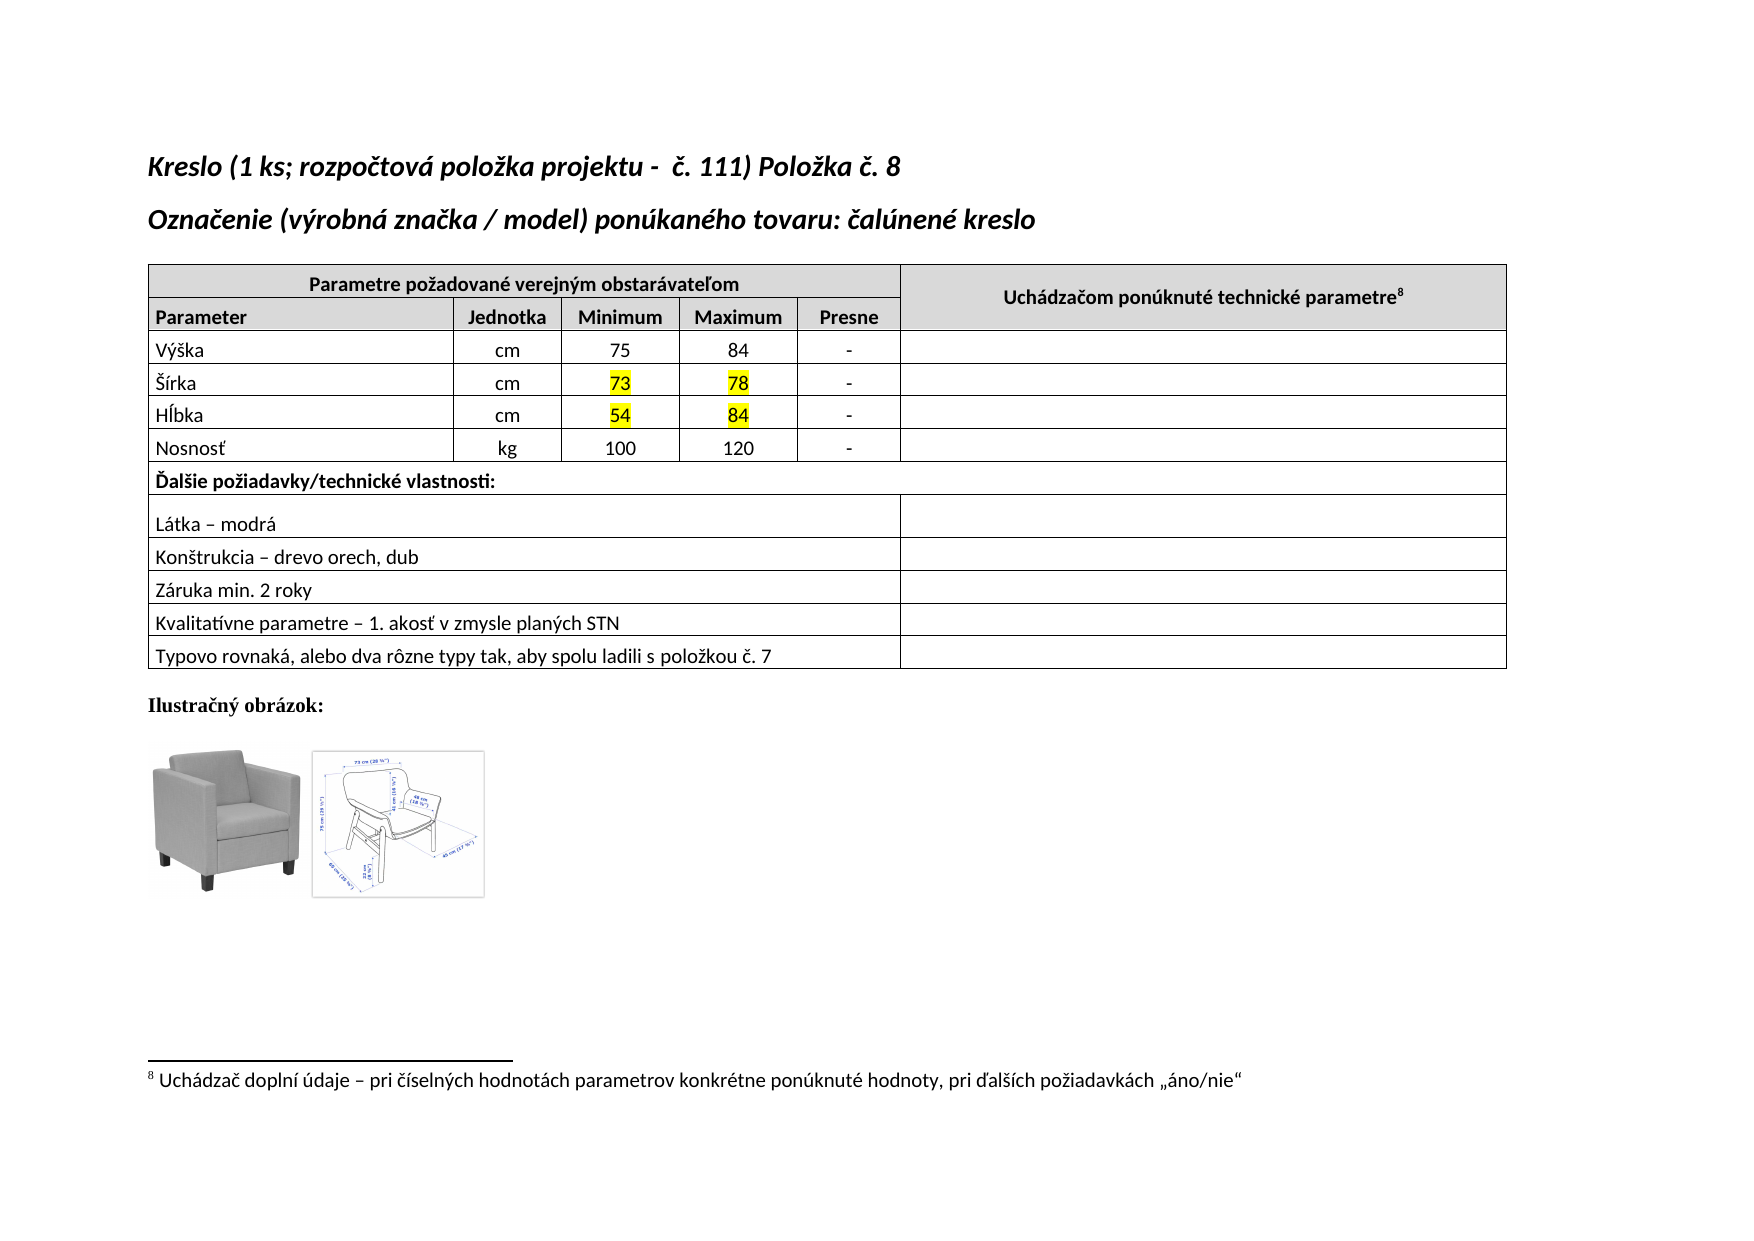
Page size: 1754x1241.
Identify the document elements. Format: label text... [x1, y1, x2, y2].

table_cell cm [454, 396, 561, 428]
table_cell Látka – modrá [149, 495, 900, 537]
text Označenie (výrobná značka / model) ponúkaného tovaru: čalúnené kreslo [148, 201, 1606, 236]
table_cell Kvalitatívne parametre – 1. akosť v zmysle planých STN [149, 604, 900, 635]
table_cell kg [454, 429, 561, 461]
table_cell Výška [149, 331, 453, 362]
table_cell Jednotka [454, 298, 561, 329]
table_cell [901, 364, 1506, 395]
table_cell Minimum [562, 298, 679, 329]
table_cell 78 [680, 364, 797, 395]
table_cell [901, 396, 1506, 428]
table_cell [901, 571, 1506, 603]
table_cell [901, 636, 1506, 668]
table_cell 73 [562, 364, 679, 395]
text Kreslo (1 ks; rozpočtová položka projektu - č. 111) Položka č. 8 [148, 148, 1606, 183]
table_cell 84 [680, 331, 797, 362]
table_cell [901, 604, 1506, 635]
table_cell 75 [562, 331, 679, 362]
table_cell - [798, 396, 900, 428]
table_header Uchádzačom ponúknuté technické parametre [901, 265, 1506, 329]
table_header Parametre požadované verejným obstarávateľom [149, 265, 900, 297]
table_cell Nosnosť [149, 429, 453, 461]
table_cell Typovo rovnaká, alebo dva rôzne typy tak, aby spolu ladili s položkou č. 7 [149, 636, 900, 668]
table_cell 84 [680, 396, 797, 428]
table_cell cm [454, 331, 561, 362]
table_cell - [798, 331, 900, 362]
table_cell [901, 331, 1506, 362]
table_cell 120 [680, 429, 797, 461]
table_cell Ďalšie požiadavky/technické vlastnosti: [149, 462, 1506, 494]
table_cell Maximum [680, 298, 797, 329]
table_cell - [798, 429, 900, 461]
table_cell 100 [562, 429, 679, 461]
table_cell Parameter [149, 298, 453, 329]
table_cell - [798, 364, 900, 395]
table_cell Hĺbka [149, 396, 453, 428]
table_cell Šírka [149, 364, 453, 395]
table_cell Presne [798, 298, 900, 329]
table_cell [901, 538, 1506, 570]
table_cell cm [454, 364, 561, 395]
text Ilustračný obrázok: [148, 693, 1606, 717]
table_cell Konštrukcia – drevo orech, dub [149, 538, 900, 570]
picture [147, 741, 486, 899]
table_cell [901, 495, 1506, 537]
table_cell [901, 429, 1506, 461]
table_cell 54 [562, 396, 679, 428]
table_cell Záruka min. 2 roky [149, 571, 900, 603]
